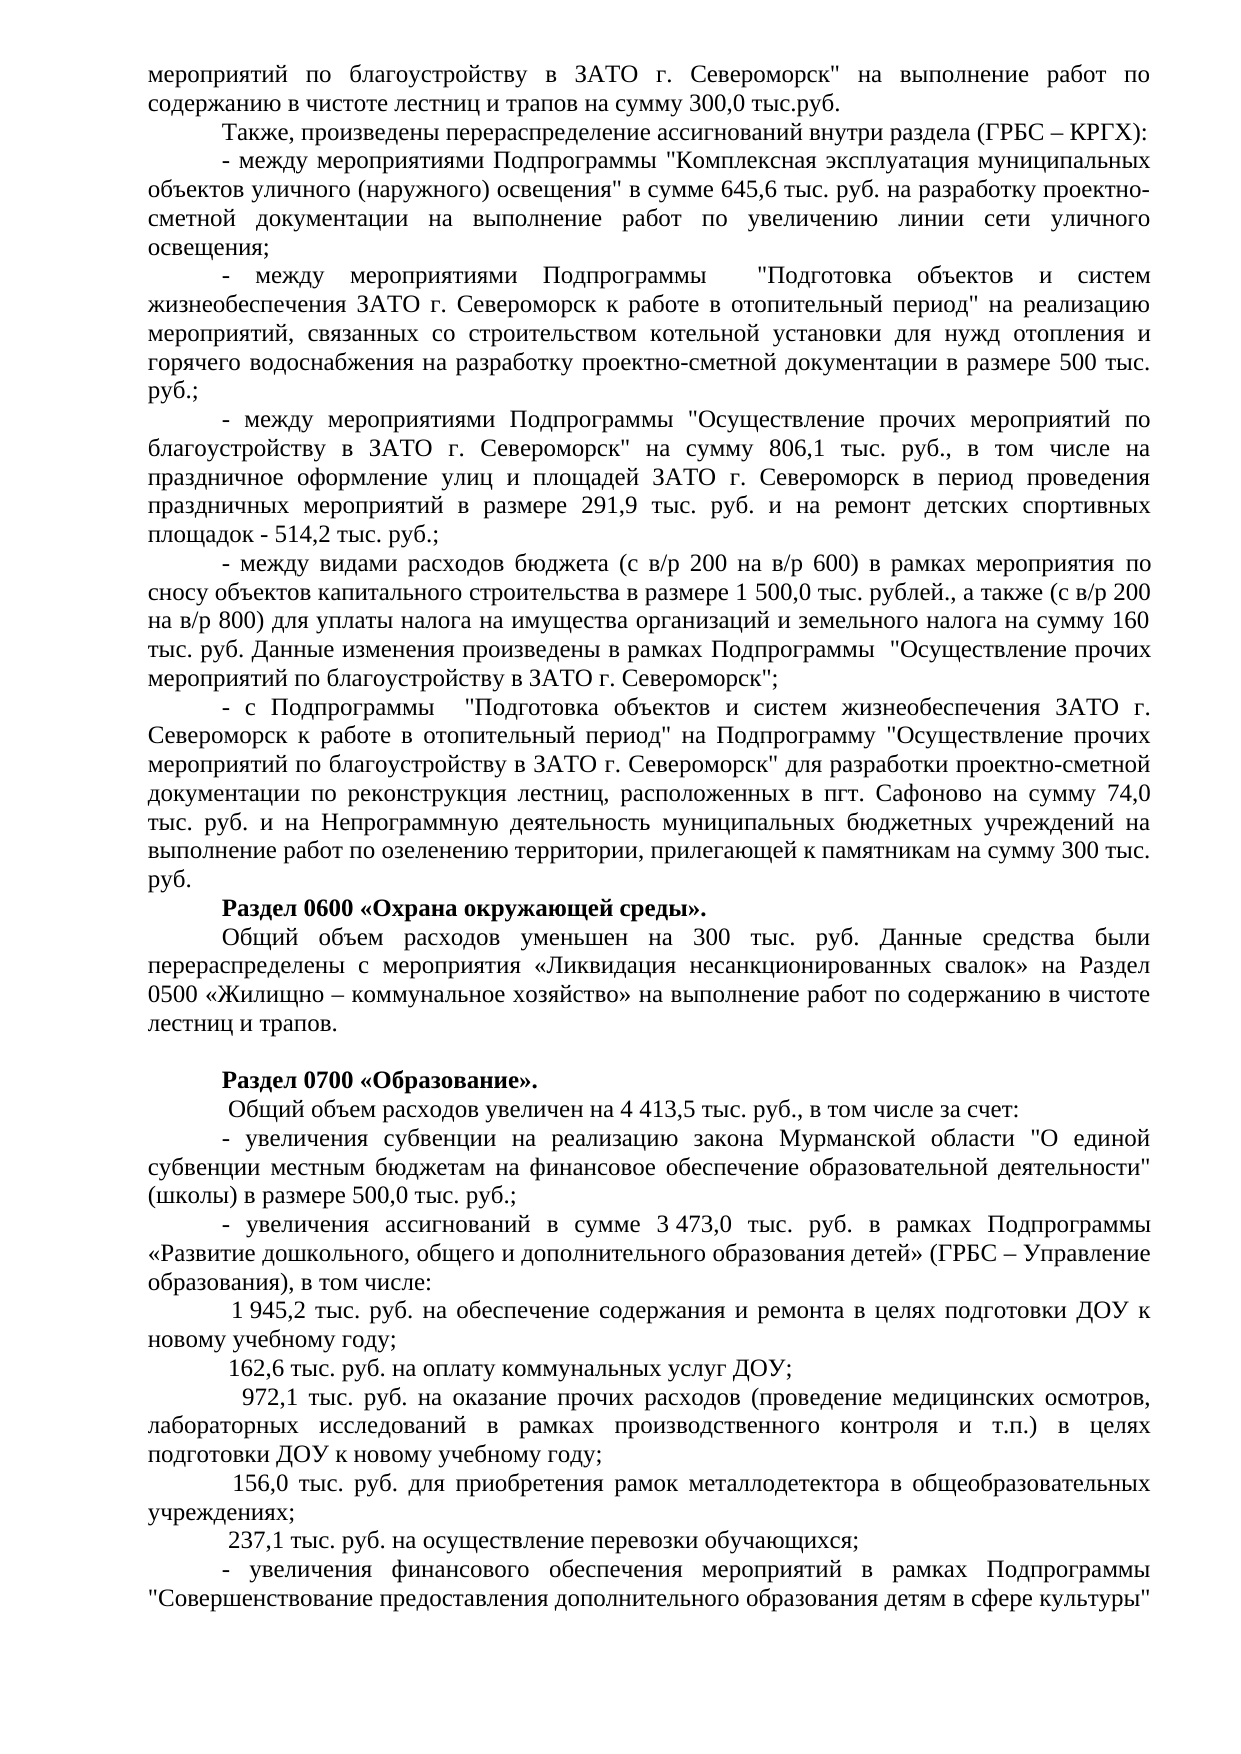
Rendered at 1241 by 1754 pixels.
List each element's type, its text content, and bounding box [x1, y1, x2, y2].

text Раздел 0700 «Образование». [148, 1065, 1152, 1094]
text 1 945,2 тыс. руб. на обеспечение содержания и ремонта в целях подготовки ДОУ к новому учебному году; [148, 1295, 1152, 1353]
text - увеличения субвенции на реализацию закона Мурманской области "О единой субвенции местным бюджетам на финансовое обеспечение образовательной деятельности" (школы) в размере 500,0 тыс. руб.; [148, 1123, 1152, 1209]
text - между мероприятиями Подпрограммы "Подготовка объектов и систем жизнеобеспечения ЗАТО г. Североморск к работе в отопительный период" на реализацию мероприятий, связанных со строительством котельной установки для нужд отопления и горячего водоснабжения на разработку проектно-сметной документации в размере 500 тыс. руб.; [148, 260, 1152, 404]
text Общий объем расходов уменьшен на 300 тыс. руб. Данные средства были перераспределены с мероприятия «Ликвидация несанкционированных свалок» на Раздел 0500 «Жилищно – коммунальное хозяйство» на выполнение работ по содержанию в чистоте лестниц и трапов. [148, 922, 1152, 1037]
text Общий объем расходов увеличен на 4 413,5 тыс. руб., в том числе за счет: [148, 1094, 1152, 1123]
text - между мероприятиями Подпрограммы "Осуществление прочих мероприятий по благоустройству в ЗАТО г. Североморск" на сумму 806,1 тыс. руб., в том числе на праздничное оформление улиц и площадей ЗАТО г. Североморск в период проведения праздничных мероприятий в размере 291,9 тыс. руб. и на ремонт детских спортивных площадок - 514,2 тыс. руб.; [148, 404, 1152, 548]
text - с Подпрограммы "Подготовка объектов и систем жизнеобеспечения ЗАТО г. Североморск к работе в отопительный период" на Подпрограмму "Осуществление прочих мероприятий по благоустройству в ЗАТО г. Североморск" для разработки проектно-сметной документации по реконструкция лестниц, расположенных в пгт. Сафоново на сумму 74,0 тыс. руб. и на Непрограммную деятельность муниципальных бюджетных учреждений на выполнение работ по озеленению территории, прилегающей к памятникам на сумму 300 тыс. руб. [148, 692, 1152, 893]
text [148, 59, 1152, 117]
text 162,6 тыс. руб. на оплату коммунальных услуг ДОУ; [148, 1353, 1152, 1382]
text 156,0 тыс. руб. для приобретения рамок металлодетектора в общеобразовательных учреждениях; [148, 1468, 1152, 1525]
text 972,1 тыс. руб. на оказание прочих расходов (проведение медицинских осмотров, лабораторных исследований в рамках производственного контроля и т.п.) в целях подготовки ДОУ к новому учебному году; [148, 1382, 1152, 1468]
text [148, 1554, 1152, 1612]
text Раздел 0600 «Охрана окружающей среды». [148, 893, 1152, 922]
text - между видами расходов бюджета (с в/р 200 на в/р 600) в рамках мероприятия по сносу объектов капитального строительства в размере 1 500,0 тыс. рублей., а также (с в/р 200 на в/р 800) для уплаты налога на имущества организаций и земельного налога на сумму 160 тыс. руб. Данные изменения произведены в рамках Подпрограммы "Осуществление прочих мероприятий по благоустройству в ЗАТО г. Североморск"; [148, 548, 1152, 692]
text - увеличения ассигнований в сумме 3 473,0 тыс. руб. в рамках Подпрограммы «Развитие дошкольного, общего и дополнительного образования детей» (ГРБС – Управление образования), в том числе: [148, 1209, 1152, 1295]
text 237,1 тыс. руб. на осуществление перевозки обучающихся; [148, 1525, 1152, 1554]
text Также, произведены перераспределение ассигнований внутри раздела (ГРБС – КРГХ): [148, 117, 1152, 145]
text - между мероприятиями Подпрограммы "Комплексная эксплуатация муниципальных объектов уличного (наружного) освещения" в сумме 645,6 тыс. руб. на разработку проектно-сметной документации на выполнение работ по увеличению линии сети уличного освещения; [148, 145, 1152, 260]
